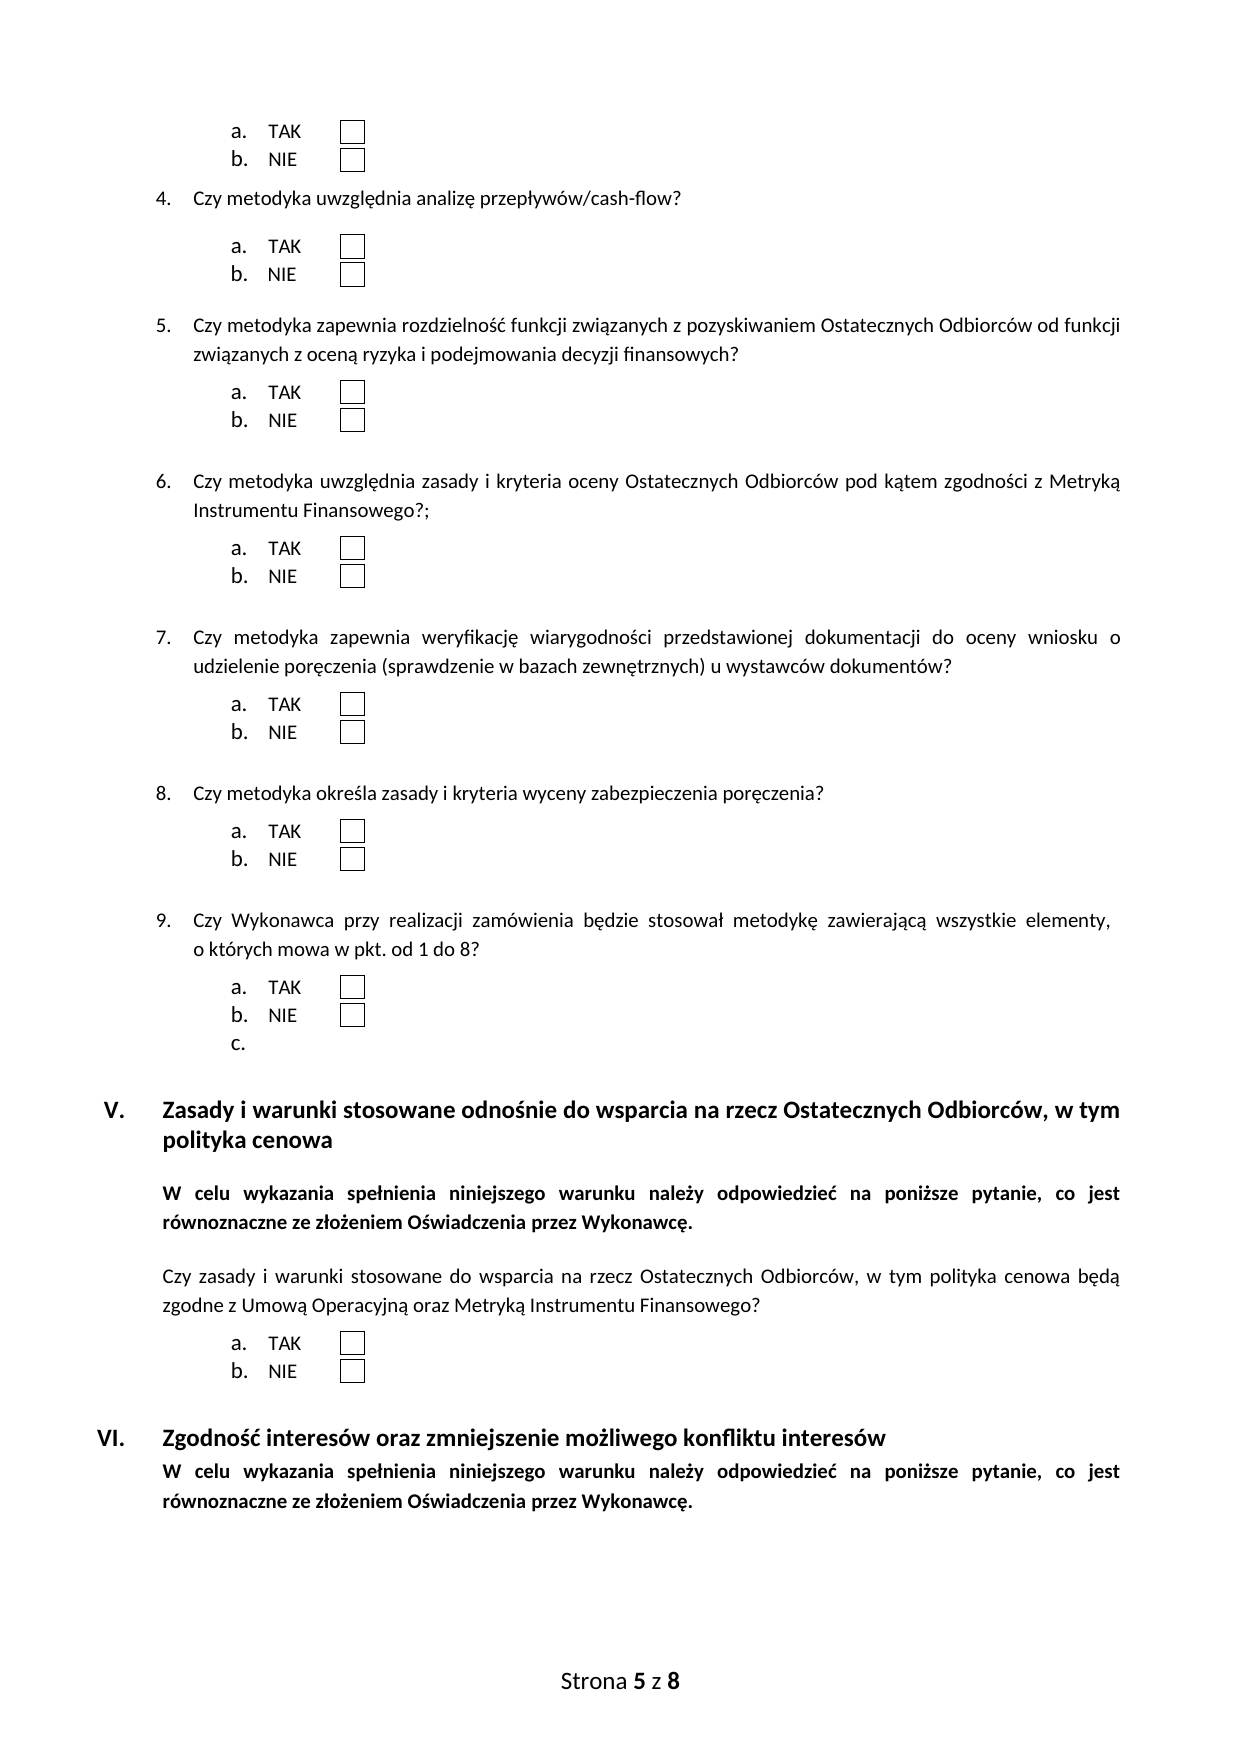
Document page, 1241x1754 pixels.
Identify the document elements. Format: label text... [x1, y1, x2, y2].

list NIE [231, 405, 1122, 433]
list Czy metodyka uwzględnia analizę przepływów/cash-flow? [156, 185, 1122, 211]
list Czy metodyka określa zasady i kryteria wyceny zabezpieczenia poręczenia? [156, 781, 1122, 806]
list TAK [231, 117, 1122, 144]
list NIE [231, 844, 1122, 872]
list TAK [231, 533, 1122, 561]
list TAK [231, 972, 1122, 1000]
list TAK [231, 377, 1122, 405]
subtitle Zgodność interesów oraz zmniejszenie możliwego konfliktu interesów [125, 1422, 1122, 1452]
list TAK [231, 816, 1122, 844]
list NIE [231, 1356, 1122, 1384]
list NIE [231, 1000, 1122, 1028]
list NIE [230, 259, 1122, 287]
list NIE [231, 144, 1122, 173]
list NIE [231, 561, 1122, 589]
list Czy metodyka zapewnia rozdzielność funkcji związanych z pozyskiwaniem Ostatecznych Odbiorców od funkcji związanych z oceną ryzyka i podejmowania decyzji finansowych? [156, 312, 1122, 367]
list NIE [231, 717, 1122, 745]
list Czy metodyka uwzględnia zasady i kryteria oceny Ostatecznych Odbiorców pod kątem zgodności z Metryką Instrumentu Finansowego?; [156, 468, 1122, 523]
list Czy zasady i warunki stosowane do wsparcia na rzecz Ostatecznych Odbiorców, w tym polityka cenowa będą zgodne z Umową Operacyjną oraz Metryką Instrumentu Finansowego? [162, 1263, 1122, 1318]
subtitle Zasady i warunki stosowane odnośnie do wsparcia na rzecz Ostatecznych Odbiorców, w tym polityka cenowa [125, 1094, 1122, 1155]
list W celu wykazania spełnienia niniejszego warunku należy odpowiedzieć na poniższe pytanie, co jest równoznaczne ze złożeniem Oświadczenia przez Wykonawcę. [162, 1459, 1122, 1513]
list Czy metodyka zapewnia weryfikację wiarygodności przedstawionej dokumentacji do oceny wniosku o udzielenie poręczenia (sprawdzenie w bazach zewnętrznych) u wystawców dokumentów? [156, 624, 1122, 679]
list Czy Wykonawca przy realizacji zamówienia będzie stosował metodykę zawierającą wszystkie elementy, o których mowa w pkt. od 1 do 8? [156, 907, 1122, 962]
list TAK [231, 1328, 1122, 1356]
list TAK [231, 689, 1122, 717]
list TAK [231, 231, 1122, 259]
list W celu wykazania spełnienia niniejszego warunku należy odpowiedzieć na poniższe pytanie, co jest równoznaczne ze złożeniem Oświadczenia przez Wykonawcę. [162, 1180, 1122, 1234]
